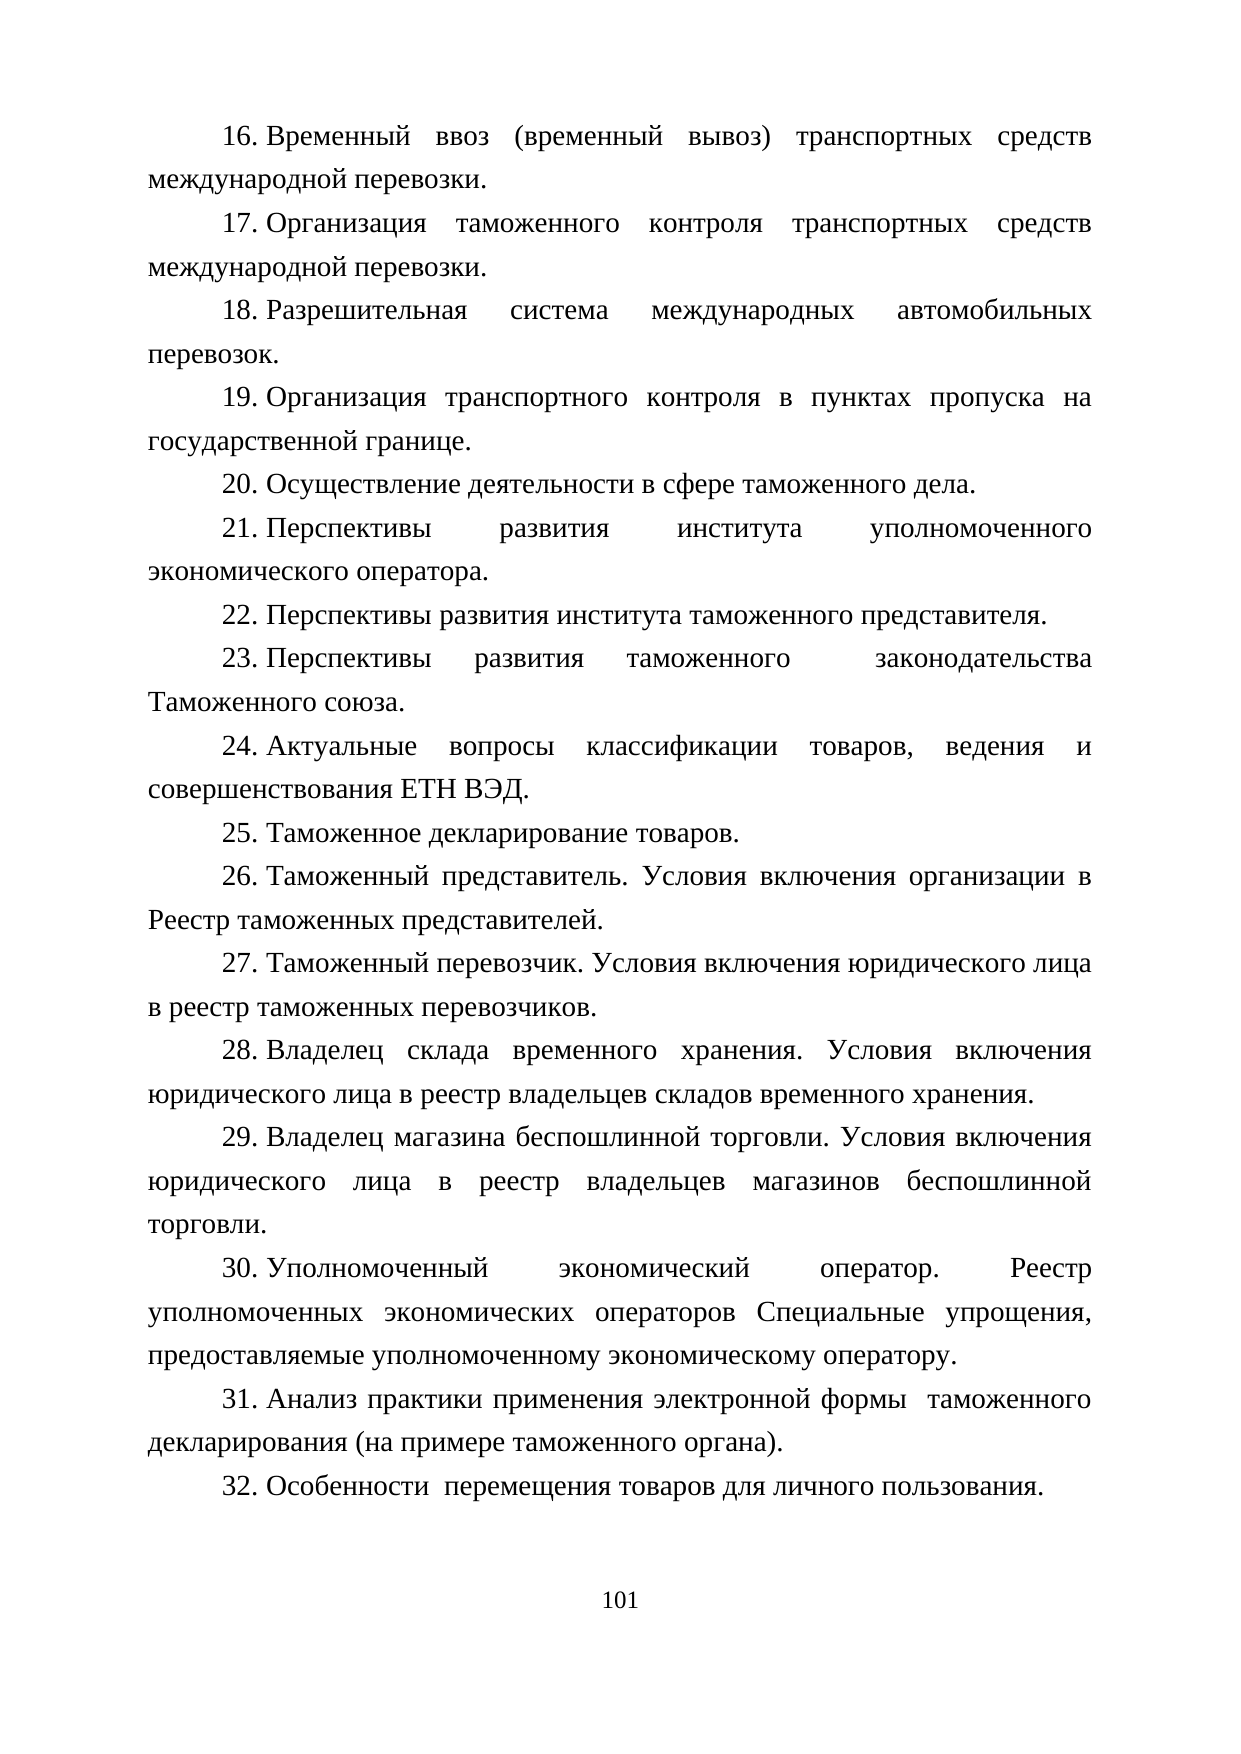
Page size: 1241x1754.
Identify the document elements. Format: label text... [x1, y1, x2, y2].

list Таможенный перевозчик. Условия включения юридического лица в реестр таможенных перевозчиков. [148, 945, 1092, 1022]
list Владелец склада временного хранения. Условия включения юридического лица в реестр владельцев складов временного хранения. [148, 1032, 1092, 1109]
list Актуальные вопросы классификации товаров, ведения и совершенствования ЕТН ВЭД. [148, 728, 1092, 805]
list Таможенное декларирование товаров. [148, 815, 1092, 848]
list Осуществление деятельности в сфере таможенного дела. [148, 466, 1092, 500]
list Организация таможенного контроля транспортных средств международной перевозки. [148, 205, 1092, 282]
list Перспективы развития института таможенного представителя. [148, 597, 1092, 631]
list Разрешительная система международных автомобильных перевозок. [148, 292, 1092, 369]
list Особенности перемещения товаров для личного пользования. [148, 1468, 1096, 1501]
list Временный ввоз (временный вывоз) транспортных средств международной перевозки. [148, 118, 1092, 195]
list Уполномоченный экономический оператор. Реестр уполномоченных экономических операторов Специальные упрощения, предоставляемые уполномоченному экономическому оператору. [148, 1250, 1092, 1371]
list Владелец магазина беспошлинной торговли. Условия включения юридического лица в реестр владельцев магазинов беспошлинной торговли. [148, 1119, 1092, 1240]
list Таможенный представитель. Условия включения организации в Реестр таможенных представителей. [148, 858, 1092, 935]
list Анализ практики применения электронной формы таможенного декларирования (на примере таможенного органа). [148, 1381, 1092, 1458]
list Организация транспортного контроля в пунктах пропуска на государственной границе. [148, 379, 1092, 456]
list Перспективы развития таможенного законодательства Таможенного союза. [148, 641, 1092, 718]
list Перспективы развития института уполномоченного экономического оператора. [148, 510, 1092, 587]
